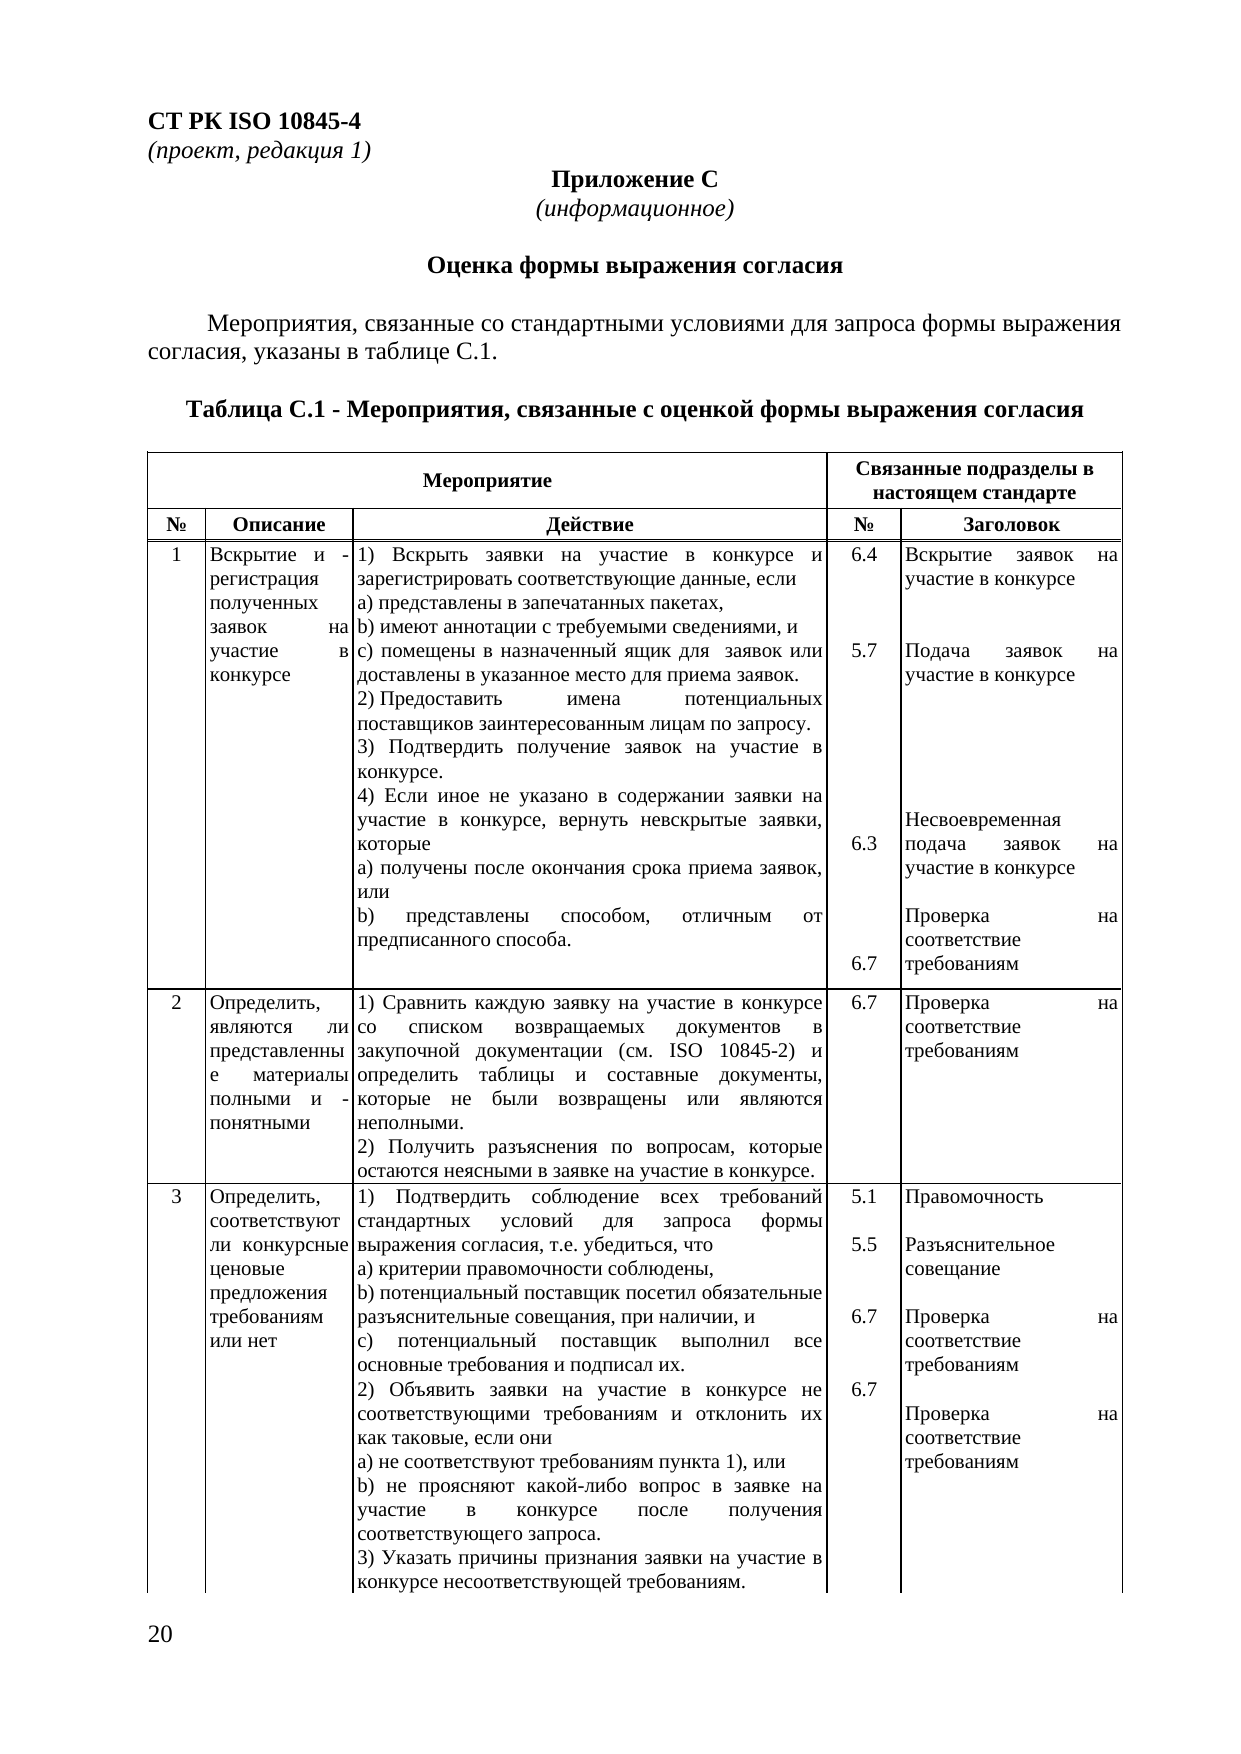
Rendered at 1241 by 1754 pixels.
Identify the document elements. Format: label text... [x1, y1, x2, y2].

table_cell 1) Сравнить каждую заявку на участие в конкурсе со списком возвращаемых документов в закупочной документации (см. ISO 10845-2) и определить таблицы и составные документы, которые не были возвращены или являются неполными. 2) Получить разъяснения по вопросам, которые остаются неясными в заявке на участие в конкурсе. [354, 990, 826, 1182]
table_cell Проверка на соответствие требованиям [902, 988, 1122, 1182]
text Мероприятия, связанные со стандартными условиями для запроса формы выражения согласия, указаны в таблице С.1. [148, 308, 1122, 365]
table_cell 5.1 5.5 6.7 6.7 [828, 1184, 900, 1593]
text Оценка формы выражения согласия [148, 250, 1122, 279]
text Таблица C.1 - Мероприятия, связанные с оценкой формы выражения согласия [148, 394, 1122, 423]
table_cell 6.7 [828, 990, 900, 1182]
table_cell Определить, являются ли представленные материалы полными и понятными [206, 990, 352, 1182]
table_cell Определить, соответствуют ли конкурсные ценовые предложения требованиям или нет [206, 1184, 352, 1593]
table_cell № [148, 509, 205, 539]
text Приложение С [148, 164, 1122, 193]
table_cell 1 [148, 542, 205, 988]
table_cell Правомочность Разъяснительное совещание Проверка на соответствие требованиям Проверка на соответствие требованиям [902, 1183, 1122, 1593]
table_cell 1) Подтвердить соблюдение всех требований стандартных условий для запроса формы выражения согласия, т.е. убедиться, что a) критерии правомочности соблюдены, b) потенциальный поставщик посетил обязательные разъяснительные совещания, при наличии, и c) потенциальный поставщик выполнил все основные требования и подписал их. 2) Объявить заявки на участие в конкурсе не соответствующими требованиям и отклонить их как таковые, если они a) не соответствуют требованиям пункта 1), или b) не проясняют какой-либо вопрос в заявке на участие в конкурсе после получения соответствующего запроса. 3) Указать причины признания заявки на участие в конкурсе несоответствующей требованиям. [354, 1184, 826, 1593]
table_cell № [828, 509, 900, 539]
table_cell Действие [354, 509, 826, 539]
table_cell 3 [148, 1184, 205, 1593]
table_cell 1) Вскрыть заявки на участие в конкурсе и зарегистрировать соответствующие данные, если a) представлены в запечатанных пакетах, b) имеют аннотации с требуемыми сведениями, и c) помещены в назначенный ящик для заявок или доставлены в указанное место для приема заявок. 2) Предоставить имена потенциальных поставщиков заинтересованным лицам по запросу. 3) Подтвердить получение заявок на участие в конкурсе. 4) Если иное не указано в содержании заявки на участие в конкурсе, вернуть невскрытые заявки, которые a) получены после окончания срока приема заявок, или b) представлены способом, отличным от предписанного способа. [354, 542, 826, 988]
table_cell Заголовок [902, 508, 1122, 539]
table_header Связанные подразделы в настоящем стандарте [828, 453, 1122, 507]
table_cell 6.4 5.7 6.3 6.7 [828, 542, 900, 988]
table_cell Вскрытие и регистрация полученных заявок на участие в конкурсе [206, 542, 352, 988]
table_header Мероприятие [148, 453, 826, 507]
text (информационное) [148, 193, 1122, 221]
table_cell Вскрытие заявок на участие в конкурсе Подача заявок на участие в конкурсе Несвоевременная подача заявок на участие в конкурсе Проверка на соответствие требованиям [902, 539, 1122, 988]
table_cell 2 [148, 990, 205, 1182]
table_cell Описание [206, 509, 352, 539]
